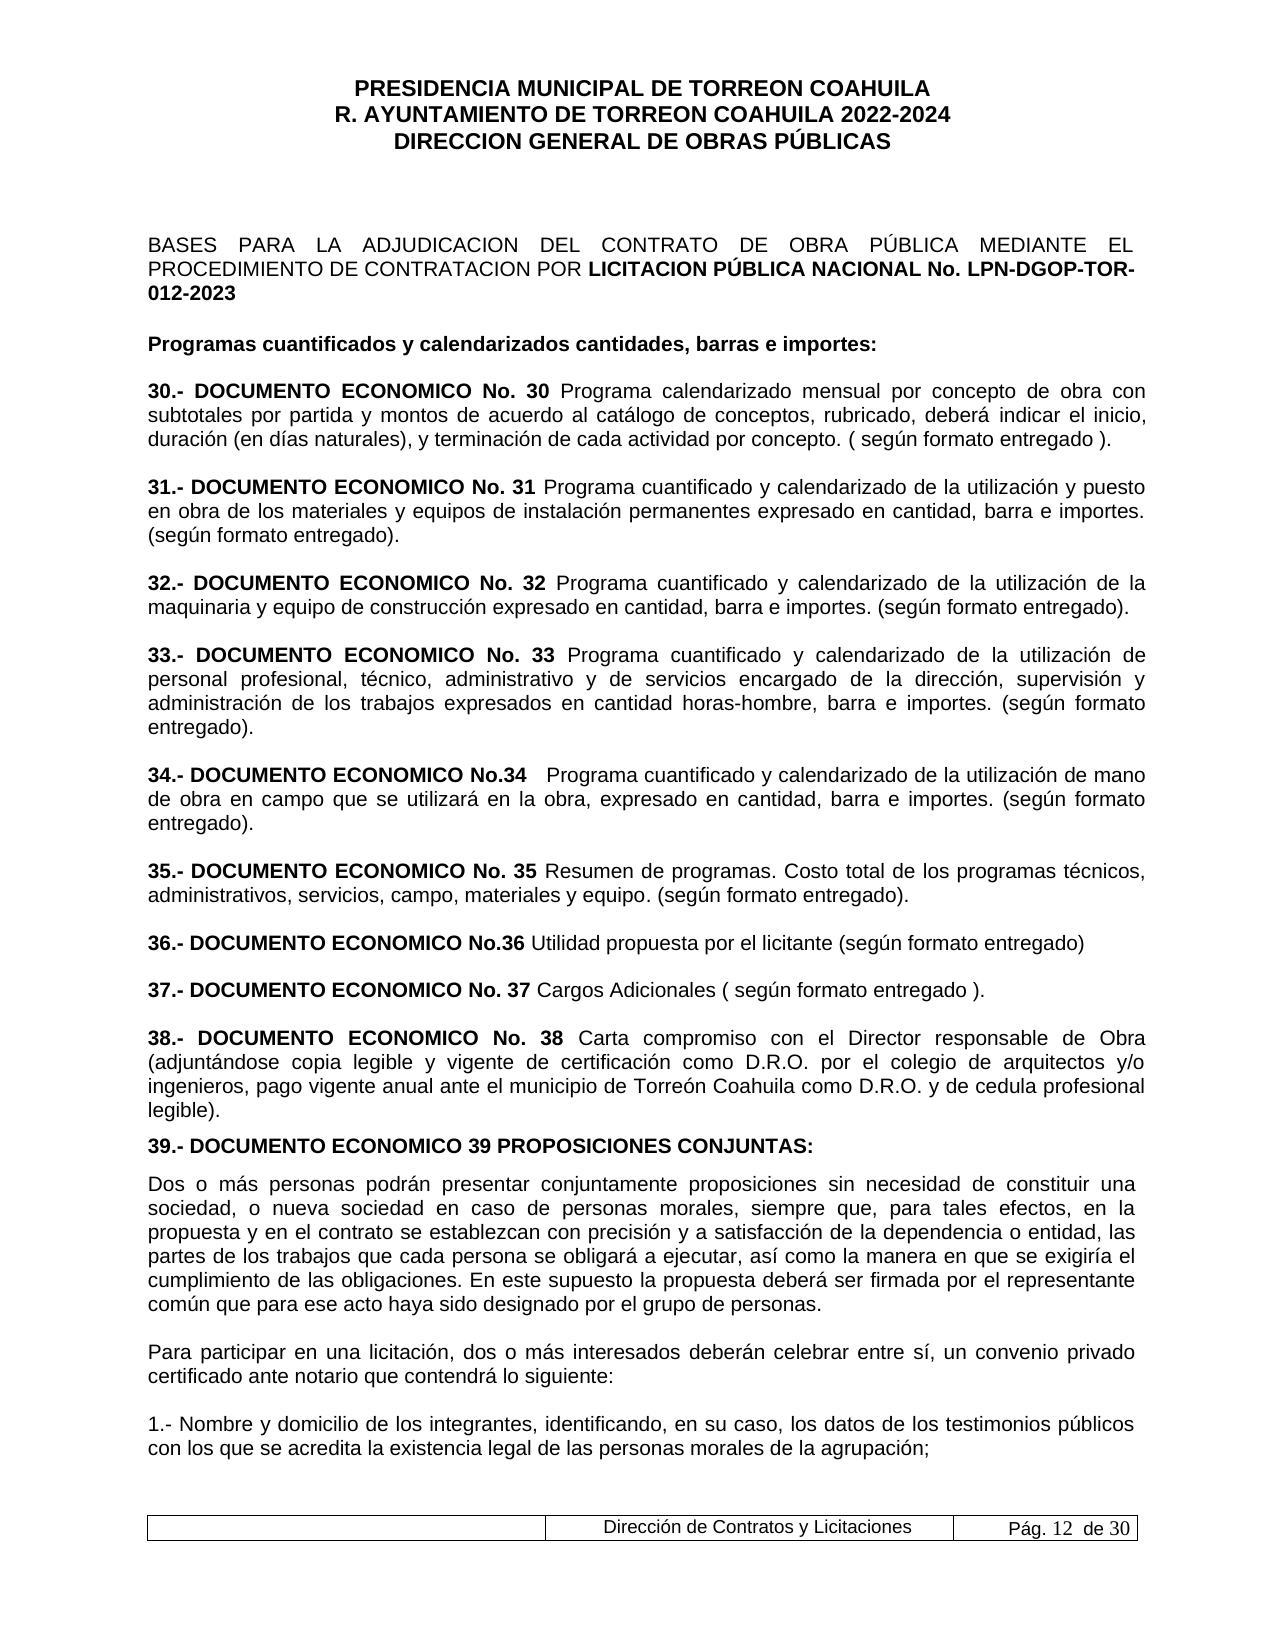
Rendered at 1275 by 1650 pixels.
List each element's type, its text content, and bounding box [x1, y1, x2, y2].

text 35.- DOCUMENTO ECONOMICO No. 35 Resumen de programas. Costo total de los programas técnicos, administrativos, servicios, campo, materiales y equipo. (según formato entregado). [148, 858, 1147, 906]
text 1.- Nombre y domicilio de los integrantes, identificando, en su caso, los datos de los testimonios públicos con los que se acredita la existencia legal de las personas morales de la agrupación; [148, 1412, 1137, 1459]
text 34.- DOCUMENTO ECONOMICO No.34 Programa cuantificado y calendarizado de la utilización de mano de obra en campo que se utilizará en la obra, expresado en cantidad, barra e importes. (según formato entregado). [148, 763, 1147, 834]
text Para participar en una licitación, dos o más interesados deberán celebrar entre sí, un convenio privado certificado ante notario que contendrá lo siguiente: [148, 1340, 1137, 1388]
text 33.- DOCUMENTO ECONOMICO No. 33 Programa cuantificado y calendarizado de la utilización de personal profesional, técnico, administrativo y de servicios encargado de la dirección, supervisión y administración de los trabajos expresados en cantidad horas-hombre, barra e importes. (según formato entregado). [148, 643, 1147, 739]
text 31.- DOCUMENTO ECONOMICO No. 31 Programa cuantificado y calendarizado de la utilización y puesto en obra de los materiales y equipos de instalación permanentes expresado en cantidad, barra e importes. (según formato entregado). [148, 475, 1147, 547]
text 36.- DOCUMENTO ECONOMICO No.36 Utilidad propuesta por el licitante (según formato entregado) [148, 930, 1147, 954]
text 30.- DOCUMENTO ECONOMICO No. 30 Programa calendarizado mensual por concepto de obra con subtotales por partida y montos de acuerdo al catálogo de conceptos, rubricado, deberá indicar el inicio, duración (en días naturales), y terminación de cada actividad por concepto. ( según formato entregado ). [148, 379, 1147, 451]
text 32.- DOCUMENTO ECONOMICO No. 32 Programa cuantificado y calendarizado de la utilización de la maquinaria y equipo de construcción expresado en cantidad, barra e importes. (según formato entregado). [148, 571, 1147, 619]
text 38.- DOCUMENTO ECONOMICO No. 38 Carta compromiso con el Director responsable de Obra (adjuntándose copia legible y vigente de certificación como D.R.O. por el colegio de arquitectos y/o ingenieros, pago vigente anual ante el municipio de Torreón Coahuila como D.R.O. y de cedula profesional legible). [148, 1026, 1147, 1122]
text 39.- DOCUMENTO ECONOMICO 39 PROPOSICIONES CONJUNTAS: [148, 1134, 1147, 1158]
text Dos o más personas podrán presentar conjuntamente proposiciones sin necesidad de constituir una sociedad, o nueva sociedad en caso de personas morales, siempre que, para tales efectos, en la propuesta y en el contrato se establezcan con precisión y a satisfacción de la dependencia o entidad, las partes de los trabajos que cada persona se obligará a ejecutar, así como la manera en que se exigiría el cumplimiento de las obligaciones. En este supuesto la propuesta deberá ser firmada por el representante común que para ese acto haya sido designado por el grupo de personas. [148, 1172, 1137, 1316]
text Programas cuantificados y calendarizados cantidades, barras e importes: [148, 331, 1137, 355]
text 37.- DOCUMENTO ECONOMICO No. 37 Cargos Adicionales ( según formato entregado ). [148, 978, 1147, 1002]
